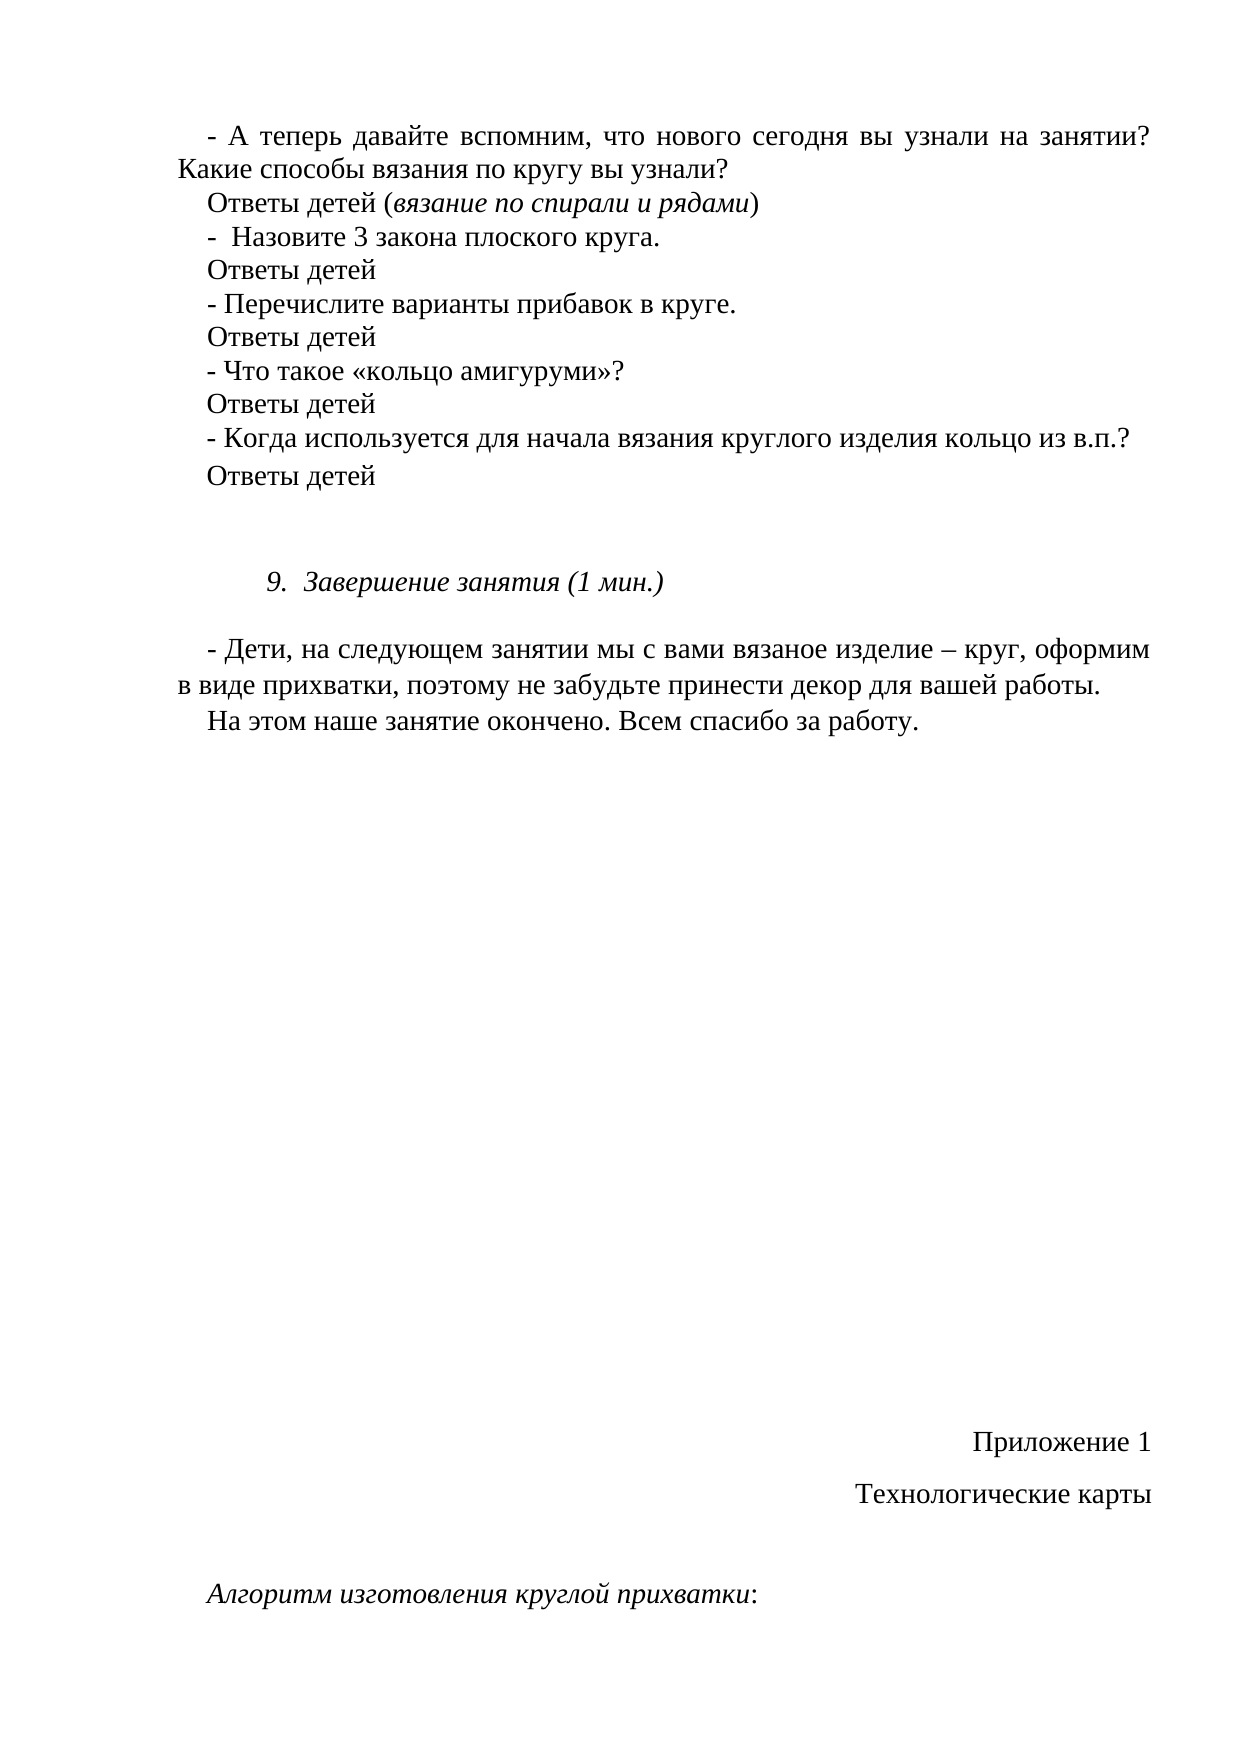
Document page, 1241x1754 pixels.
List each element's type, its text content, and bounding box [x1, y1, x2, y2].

text - Назовите 3 закона плоского круга. [177, 219, 1152, 252]
text Ответы детей [177, 458, 1152, 492]
list На этом наше занятие окончено. Всем спасибо за работу. [177, 703, 1152, 737]
text Ответы детей [177, 319, 1152, 353]
text Приложение 1 [177, 1424, 1152, 1457]
text - Перечислите варианты прибавок в круге. [177, 286, 1152, 319]
text Ответы детей [177, 252, 1152, 286]
text Технологические карты [177, 1476, 1152, 1510]
text - А теперь давайте вспомним, что нового сегодня вы узнали на занятии? Какие способы вязания по кругу вы узнали? [177, 118, 1152, 185]
list Завершение занятия (1 мин.) [266, 564, 1152, 598]
text Алгоритм изготовления круглой прихватки: [177, 1576, 1152, 1610]
text Ответы детей [177, 386, 1152, 420]
text - Когда используется для начала вязания круглого изделия кольцо из в.п.? [177, 420, 1152, 453]
list - Дети, на следующем занятии мы с вами вязаное изделие – круг, оформим в виде прихватки, поэтому не забудьте принести декор для вашей работы. [177, 631, 1152, 701]
text - Что такое «кольцо амигуруми»? [177, 353, 1152, 386]
text Ответы детей (вязание по спирали и рядами) [177, 185, 1152, 219]
